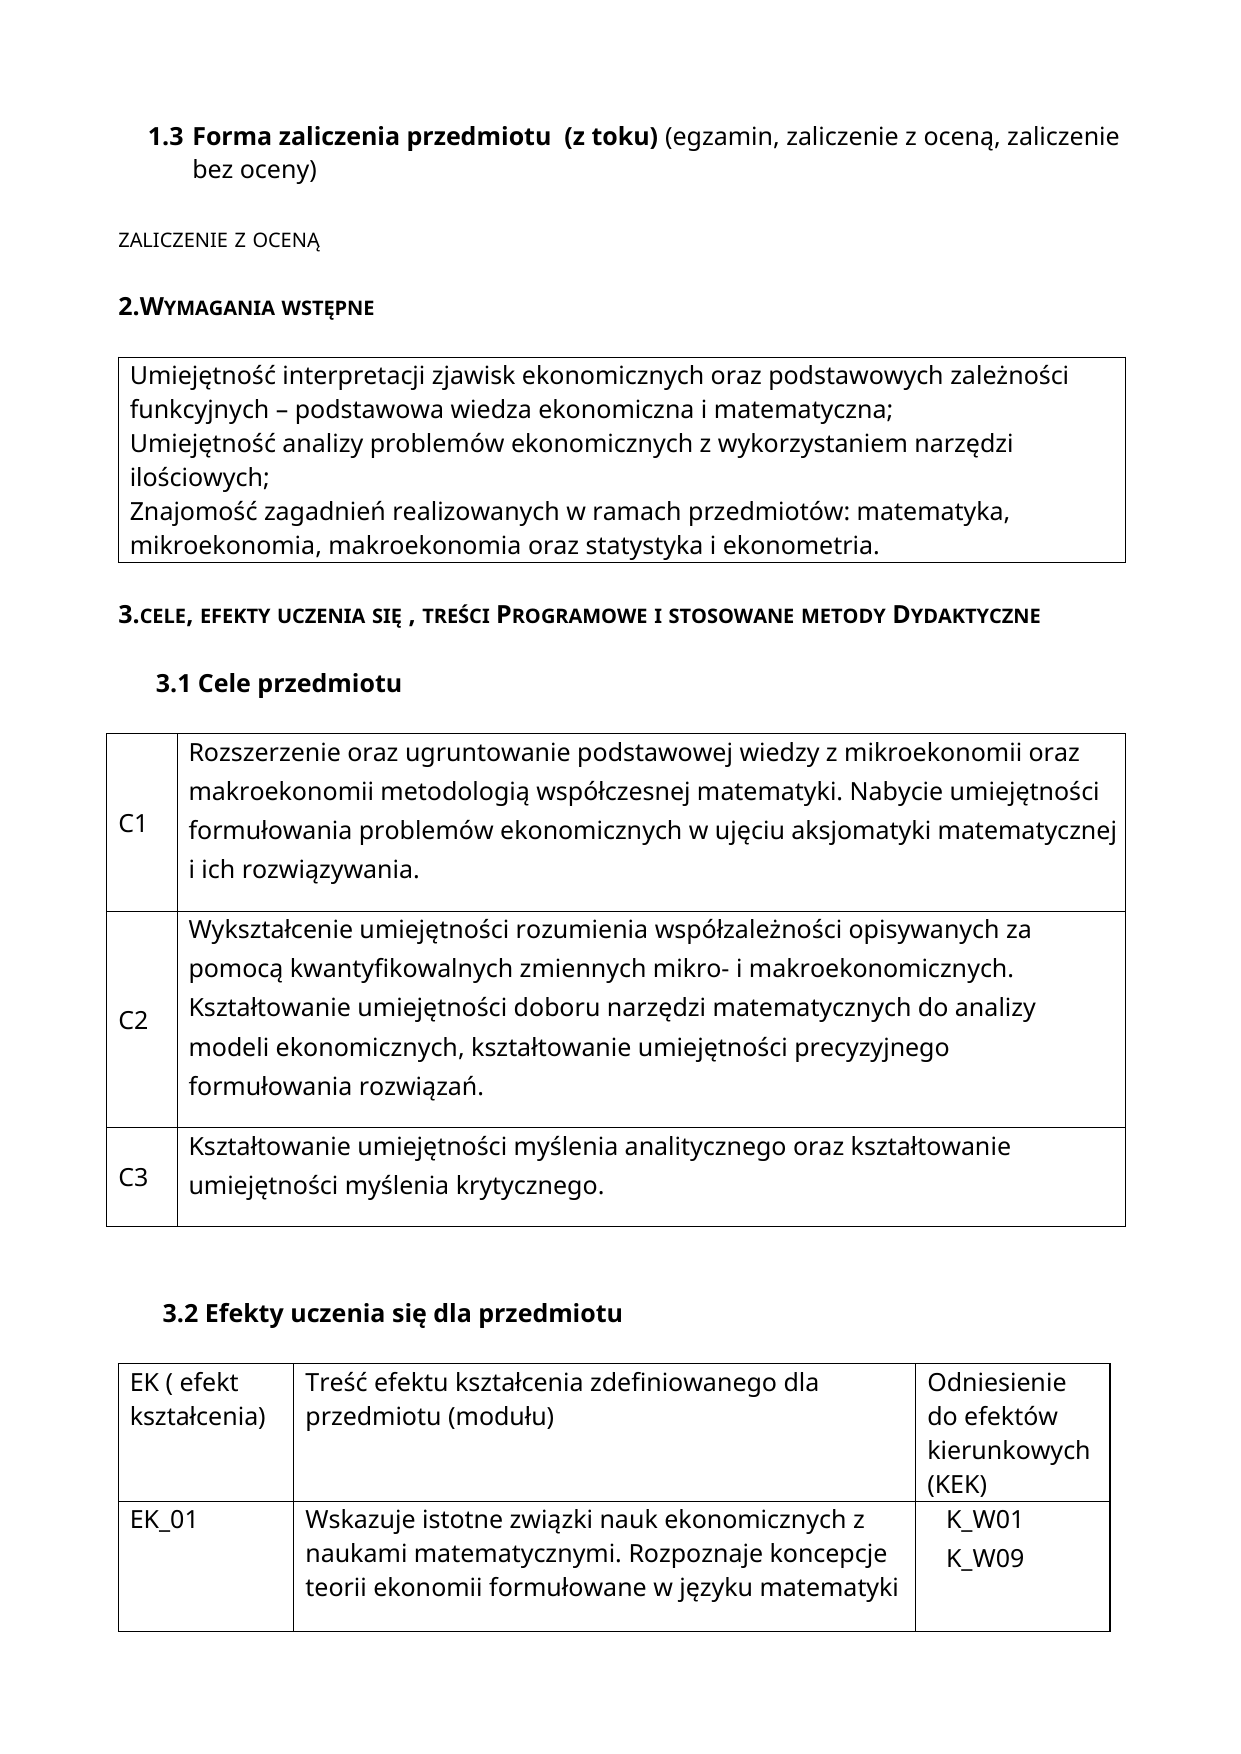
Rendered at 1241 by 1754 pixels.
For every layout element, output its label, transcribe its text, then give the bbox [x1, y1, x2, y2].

table_header Rozszerzenie oraz ugruntowanie podstawowej wiedzy z mikroekonomii oraz makroekonomii metodologią współczesnej matematyki. Nabycie umiejętności formułowania problemów ekonomicznych w ujęciu aksjomatyki matematycznej i ich rozwiązywania. [178, 734, 1125, 911]
text zaliczenie z oceną [118, 220, 1122, 254]
text 2.Wymagania wstępne [118, 288, 1122, 322]
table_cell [294, 1502, 915, 1631]
table_cell C3 [107, 1128, 177, 1226]
table_header C1 [107, 734, 177, 911]
text 3.cele, efekty uczenia się , treści Programowe i stosowane metody Dydaktyczne [118, 597, 1122, 631]
table_header Odniesienie do efektów kierunkowych (KEK) [916, 1364, 1109, 1501]
table_cell Wykształcenie umiejętności rozumienia współzależności opisywanych za pomocą kwantyfikowalnych zmiennych mikro- i makroekonomicznych. Kształtowanie umiejętności doboru narzędzi matematycznych do analizy modeli ekonomicznych, kształtowanie umiejętności precyzyjnego formułowania rozwiązań. [178, 912, 1125, 1127]
table_cell C2 [107, 912, 177, 1127]
table_cell K_W01 K_W09 [916, 1502, 1109, 1631]
table_header EK ( efekt kształcenia) [119, 1364, 293, 1501]
text 1.3 Forma zaliczenia przedmiotu (z toku) (egzamin, zaliczenie z oceną, zaliczenie bez oceny) [148, 118, 1122, 186]
text 3.1 Cele przedmiotu [156, 665, 1122, 699]
text 3.2 Efekty uczenia się dla przedmiotu [162, 1295, 1122, 1329]
table_header Treść efektu kształcenia zdefiniowanego dla przedmiotu (modułu) [294, 1364, 915, 1501]
table_header Umiejętność interpretacji zjawisk ekonomicznych oraz podstawowych zależności funkcyjnych – podstawowa wiedza ekonomiczna i matematyczna; Umiejętność analizy problemów ekonomicznych z wykorzystaniem narzędzi ilościowych; Znajomość zagadnień realizowanych w ramach przedmiotów: matematyka, mikroekonomia, makroekonomia oraz statystyka i ekonometria. [119, 358, 1125, 562]
table_cell EK_01 [119, 1502, 293, 1631]
table_cell Kształtowanie umiejętności myślenia analitycznego oraz kształtowanie umiejętności myślenia krytycznego. [178, 1128, 1125, 1226]
